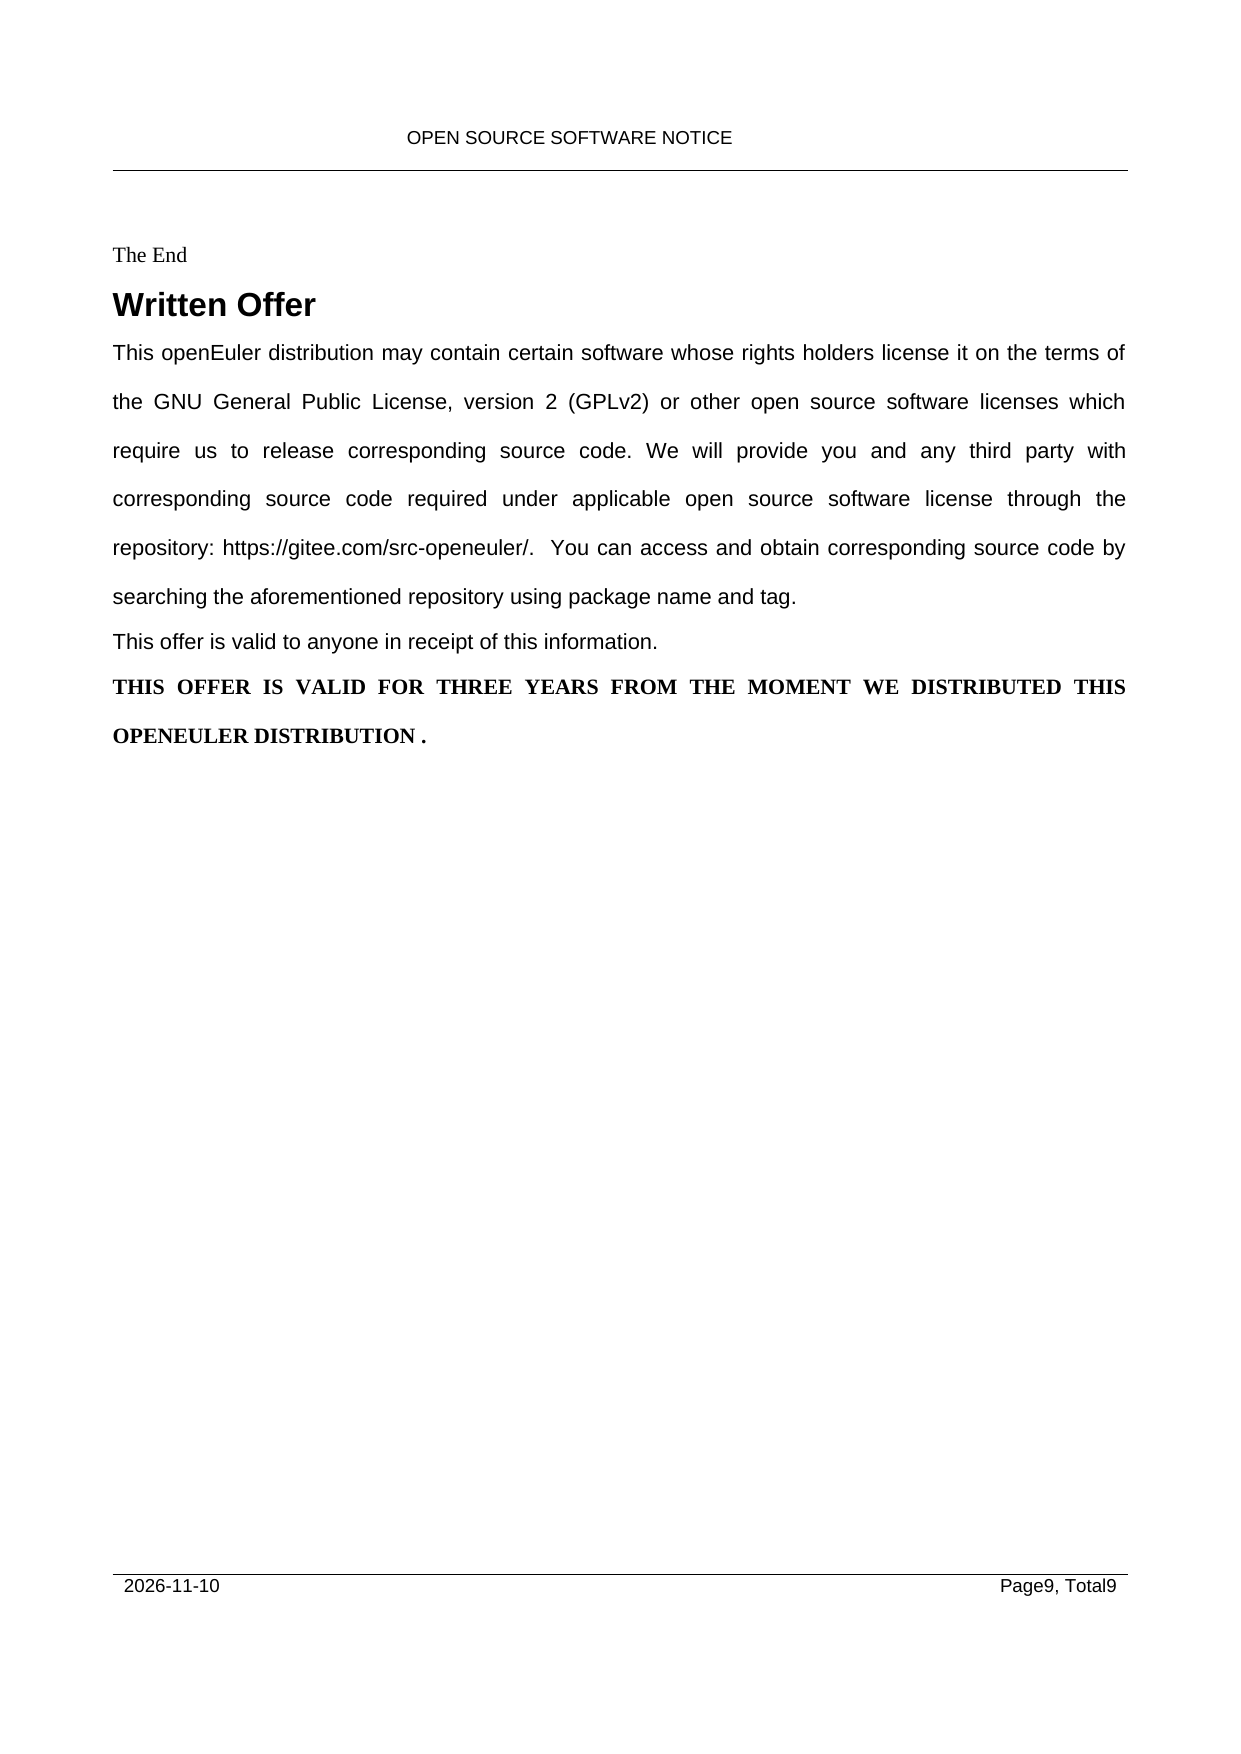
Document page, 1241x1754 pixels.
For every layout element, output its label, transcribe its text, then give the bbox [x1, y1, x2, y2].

text This offer is valid to anyone in receipt of this information. [112, 625, 1128, 658]
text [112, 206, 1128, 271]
text THIS OFFER IS VALID FOR THREE YEARS FROM THE MOMENT WE DISTRIBUTED THIS OPENEULER DISTRIBUTION . [112, 670, 1128, 752]
text This openEuler distribution may contain certain software whose rights holders license it on the terms of the GNU General Public License, version 2 (GPLv2) or other open source software licenses which require us to release corresponding source code. We will provide you and any third party with corresponding source code required under applicable open source software license through the repository: https://gitee.com/src-openeuler/. You can access and obtain corresponding source code by searching the aforementioned repository using package name and tag. [112, 336, 1128, 613]
text Written Offer [112, 271, 1128, 336]
